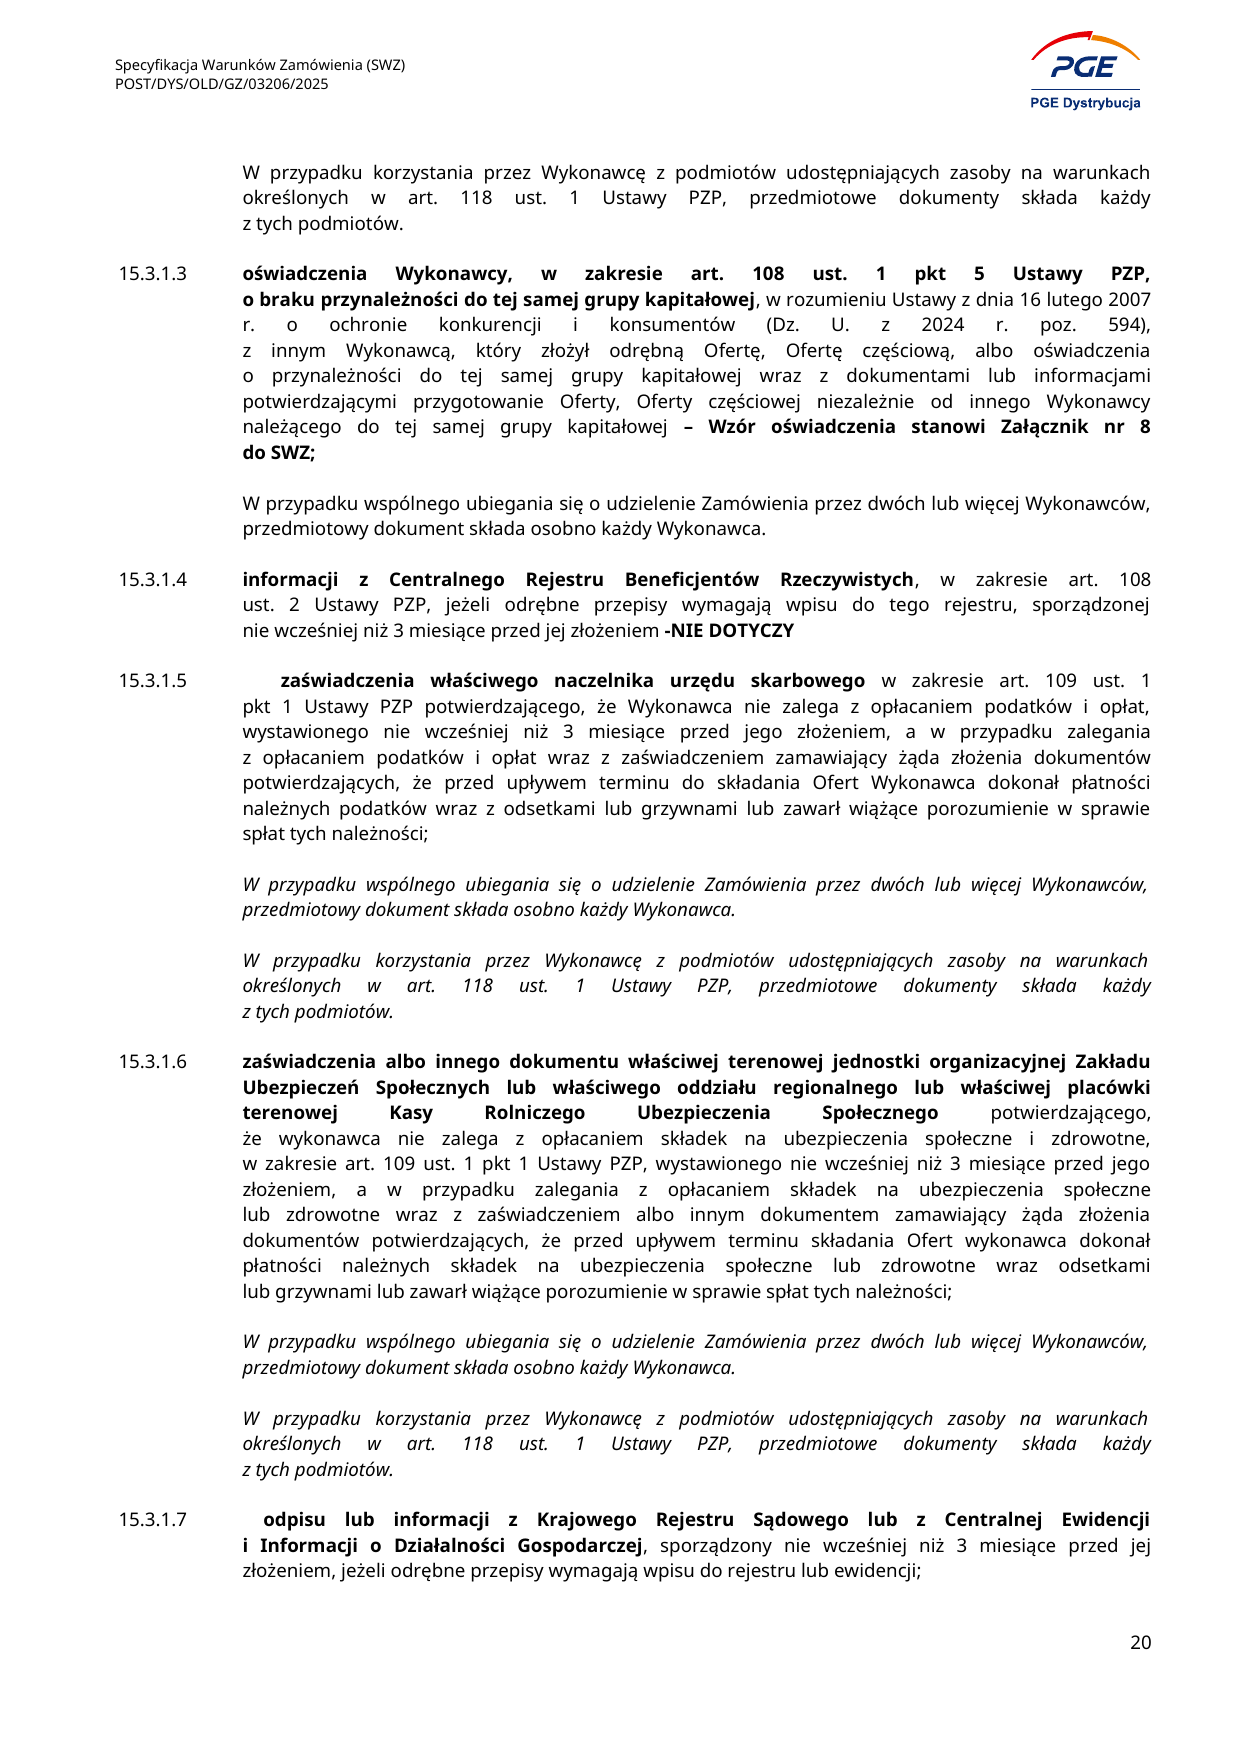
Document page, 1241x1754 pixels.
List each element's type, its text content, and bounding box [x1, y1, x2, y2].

subtitle W przypadku wspólnego ubiegania się o udzielenie Zamówienia przez dwóch lub więcej Wykonawców, przedmiotowy dokument składa osobno każdy Wykonawca. [242, 871, 1152, 922]
subtitle 15.3.1.3 oświadczenia Wykonawcy, w zakresie art. 108 ust. 1 pkt 5 Ustawy PZP, o braku przynależności do tej samej grupy kapitałowej, w rozumieniu Ustawy z dnia 16 lutego 2007 r. o ochronie konkurencji i konsumentów (Dz. U. z 2024 r. poz. 594), z innym Wykonawcą, który złożył odrębną Ofertę, Ofertę częściową, albo oświadczenia o przynależności do tej samej grupy kapitałowej wraz z dokumentami lub informacjami potwierdzającymi przygotowanie Oferty, Oferty częściowej niezależnie od innego Wykonawcy należącego do tej samej grupy kapitałowej – Wzór oświadczenia stanowi Załącznik nr 8 do SWZ; [118, 261, 1152, 465]
subtitle 15.3.1.7 odpisu lub informacji z Krajowego Rejestru Sądowego lub z Centralnej Ewidencji i Informacji o Działalności Gospodarczej, sporządzony nie wcześniej niż 3 miesiące przed jej złożeniem, jeżeli odrębne przepisy wymagają wpisu do rejestru lub ewidencji; [118, 1506, 1152, 1583]
subtitle 15.3.1.5 zaświadczenia właściwego naczelnika urzędu skarbowego w zakresie art. 109 ust. 1 pkt 1 Ustawy PZP potwierdzającego, że Wykonawca nie zalega z opłacaniem podatków i opłat, wystawionego nie wcześniej niż 3 miesiące przed jego złożeniem, a w przypadku zalegania z opłacaniem podatków i opłat wraz z zaświadczeniem zamawiający żąda złożenia dokumentów potwierdzających, że przed upływem terminu do składania Ofert Wykonawca dokonał płatności należnych podatków wraz z odsetkami lub grzywnami lub zawarł wiążące porozumienie w sprawie spłat tych należności; [118, 667, 1152, 846]
subtitle W przypadku wspólnego ubiegania się o udzielenie Zamówienia przez dwóch lub więcej Wykonawców, przedmiotowy dokument składa osobno każdy Wykonawca. [242, 490, 1152, 541]
subtitle W przypadku wspólnego ubiegania się o udzielenie Zamówienia przez dwóch lub więcej Wykonawców, przedmiotowy dokument składa osobno każdy Wykonawca. [242, 1329, 1152, 1380]
subtitle 15.3.1.6 zaświadczenia albo innego dokumentu właściwej terenowej jednostki organizacyjnej Zakładu Ubezpieczeń Społecznych lub właściwego oddziału regionalnego lub właściwej placówki terenowej Kasy Rolniczego Ubezpieczenia Społecznego potwierdzającego, że wykonawca nie zalega z opłacaniem składek na ubezpieczenia społeczne i zdrowotne, w zakresie art. 109 ust. 1 pkt 1 Ustawy PZP, wystawionego nie wcześniej niż 3 miesiące przed jego złożeniem, a w przypadku zalegania z opłacaniem składek na ubezpieczenia społeczne lub zdrowotne wraz z zaświadczeniem albo innym dokumentem zamawiający żąda złożenia dokumentów potwierdzających, że przed upływem terminu składania Ofert wykonawca dokonał płatności należnych składek na ubezpieczenia społeczne lub zdrowotne wraz odsetkami lub grzywnami lub zawarł wiążące porozumienie w sprawie spłat tych należności; [118, 1049, 1152, 1304]
subtitle 15.3.1.4 informacji z Centralnego Rejestru Beneficjentów Rzeczywistych, w zakresie art. 108 ust. 2 Ustawy PZP, jeżeli odrębne przepisy wymagają wpisu do tego rejestru, sporządzonej nie wcześniej niż 3 miesiące przed jej złożeniem -NIE DOTYCZY [118, 566, 1152, 642]
